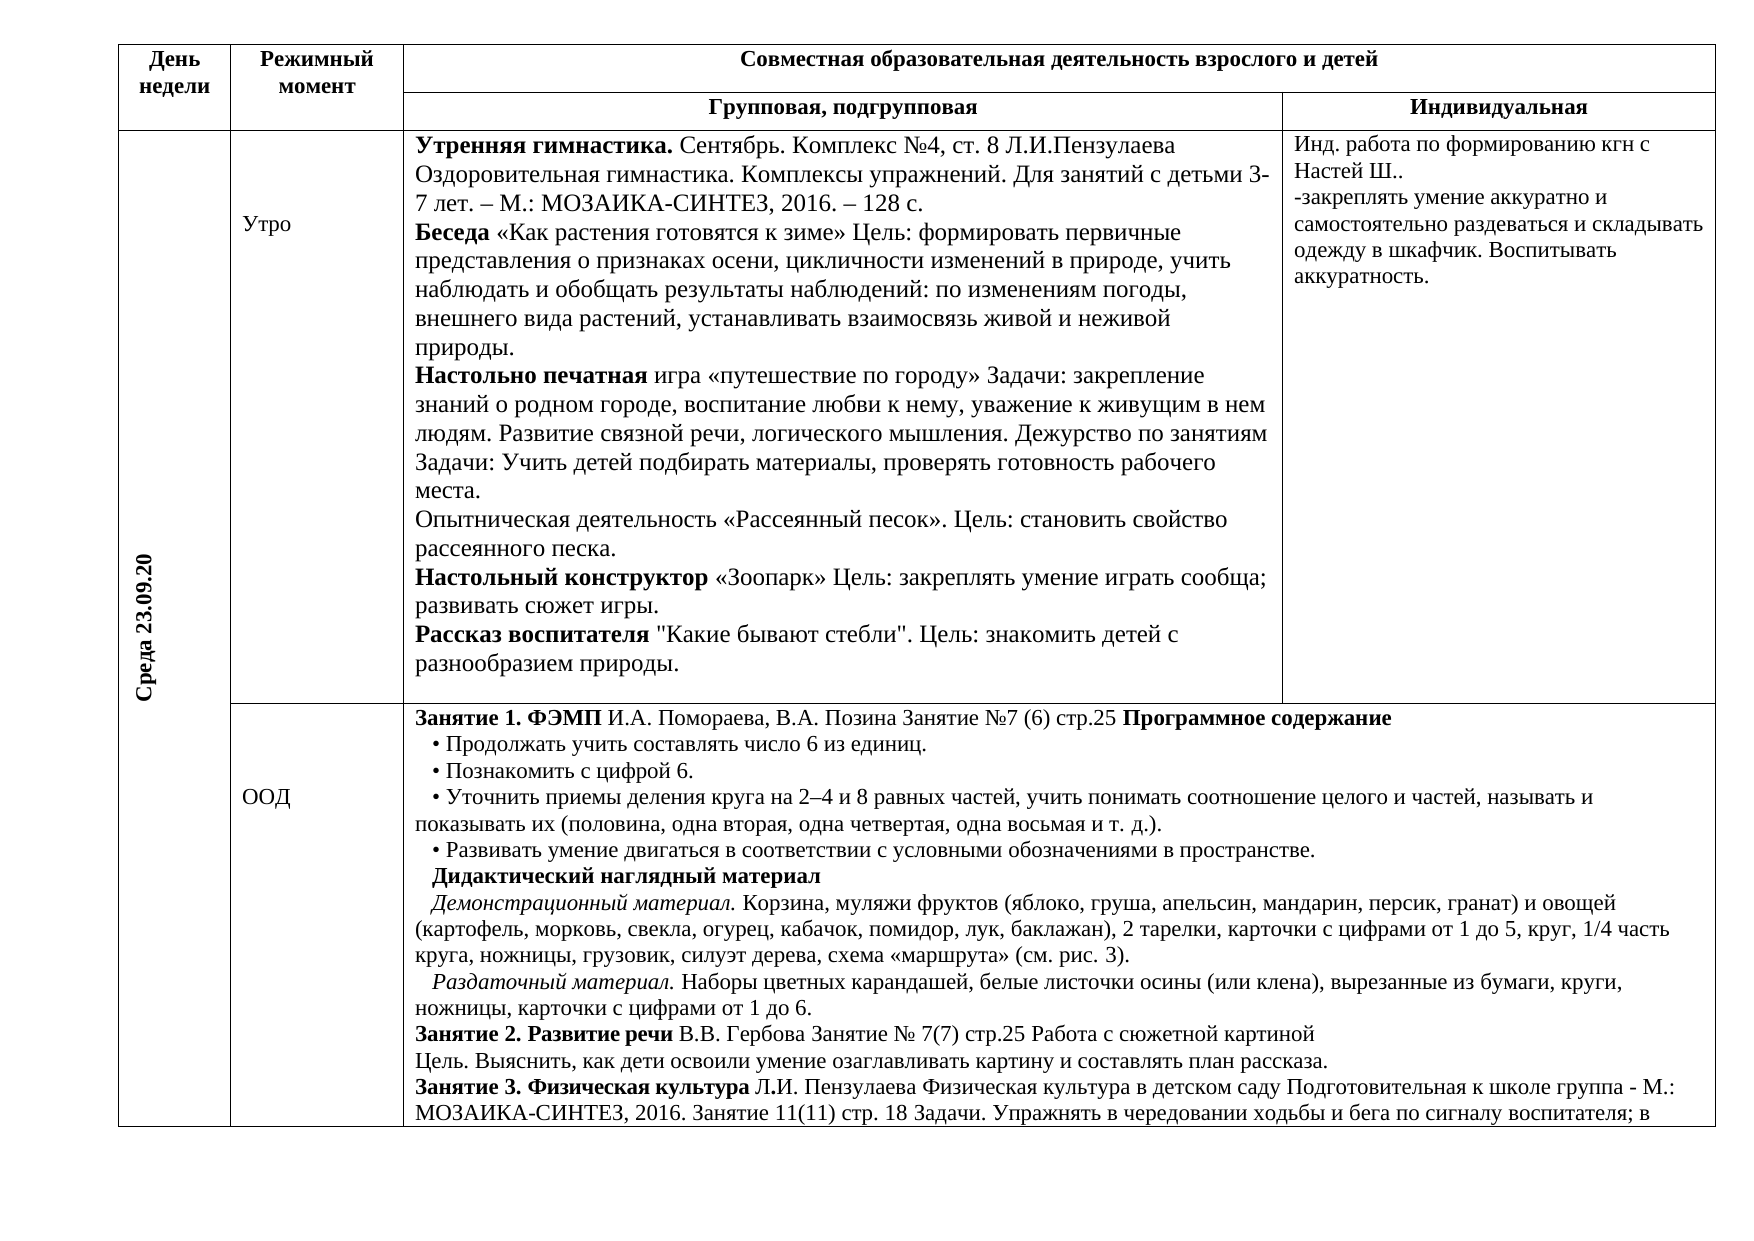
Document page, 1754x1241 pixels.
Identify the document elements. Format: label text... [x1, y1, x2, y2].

table_cell Среда 23.09.20 [119, 131, 230, 1126]
table_cell ООД [231, 704, 403, 1126]
table_header День недели [119, 45, 230, 129]
table_cell Инд. работа по формированию кгн с Настей Ш.. -закреплять умение аккуратно и самостоятельно раздеваться и складывать одежду в шкафчик. Воспитывать аккуратность. [1283, 131, 1715, 703]
table_cell Групповая, подгрупповая [404, 93, 1282, 129]
table_cell Утро [231, 131, 403, 703]
table_cell Утренняя гимнастика. Сентябрь. Комплекс №4, ст. 8 Л.И.Пензулаева Оздоровительная гимнастика. Комплексы упражнений. Для занятий с детьми 3-7 лет. – М.: МОЗАИКА-СИНТЕЗ, 2016. – 128 с. Беседа «Как растения готовятся к зиме» Цель: формировать первичные представления о признаках осени, цикличности изменений в природе, учить наблюдать и обобщать результаты наблюдений: по изменениям погоды, внешнего вида растений, устанавливать взаимосвязь живой и неживой природы. Настольно печатная игра «путешествие по городу» Задачи: закрепление знаний о родном городе, воспитание любви к нему, уважение к живущим в нем людям. Развитие связной речи, логического мышления. Дежурство по занятиям Задачи: Учить детей подбирать материалы, проверять готовность рабочего места. Опытническая деятельность «Рассеянный песок». Цель: становить свойство рассеянного песка. Настольный конструктор «Зоопарк» Цель: закреплять умение играть сообща; развивать сюжет игры. Рассказ воспитателя "Какие бывают стебли". Цель: знакомить детей с разнообразием природы. [404, 131, 1282, 703]
table_header Режимный момент [231, 45, 403, 129]
table_header Совместная образовательная деятельность взрослого и детей [404, 45, 1715, 92]
table_cell Индивидуальная [1283, 93, 1715, 129]
